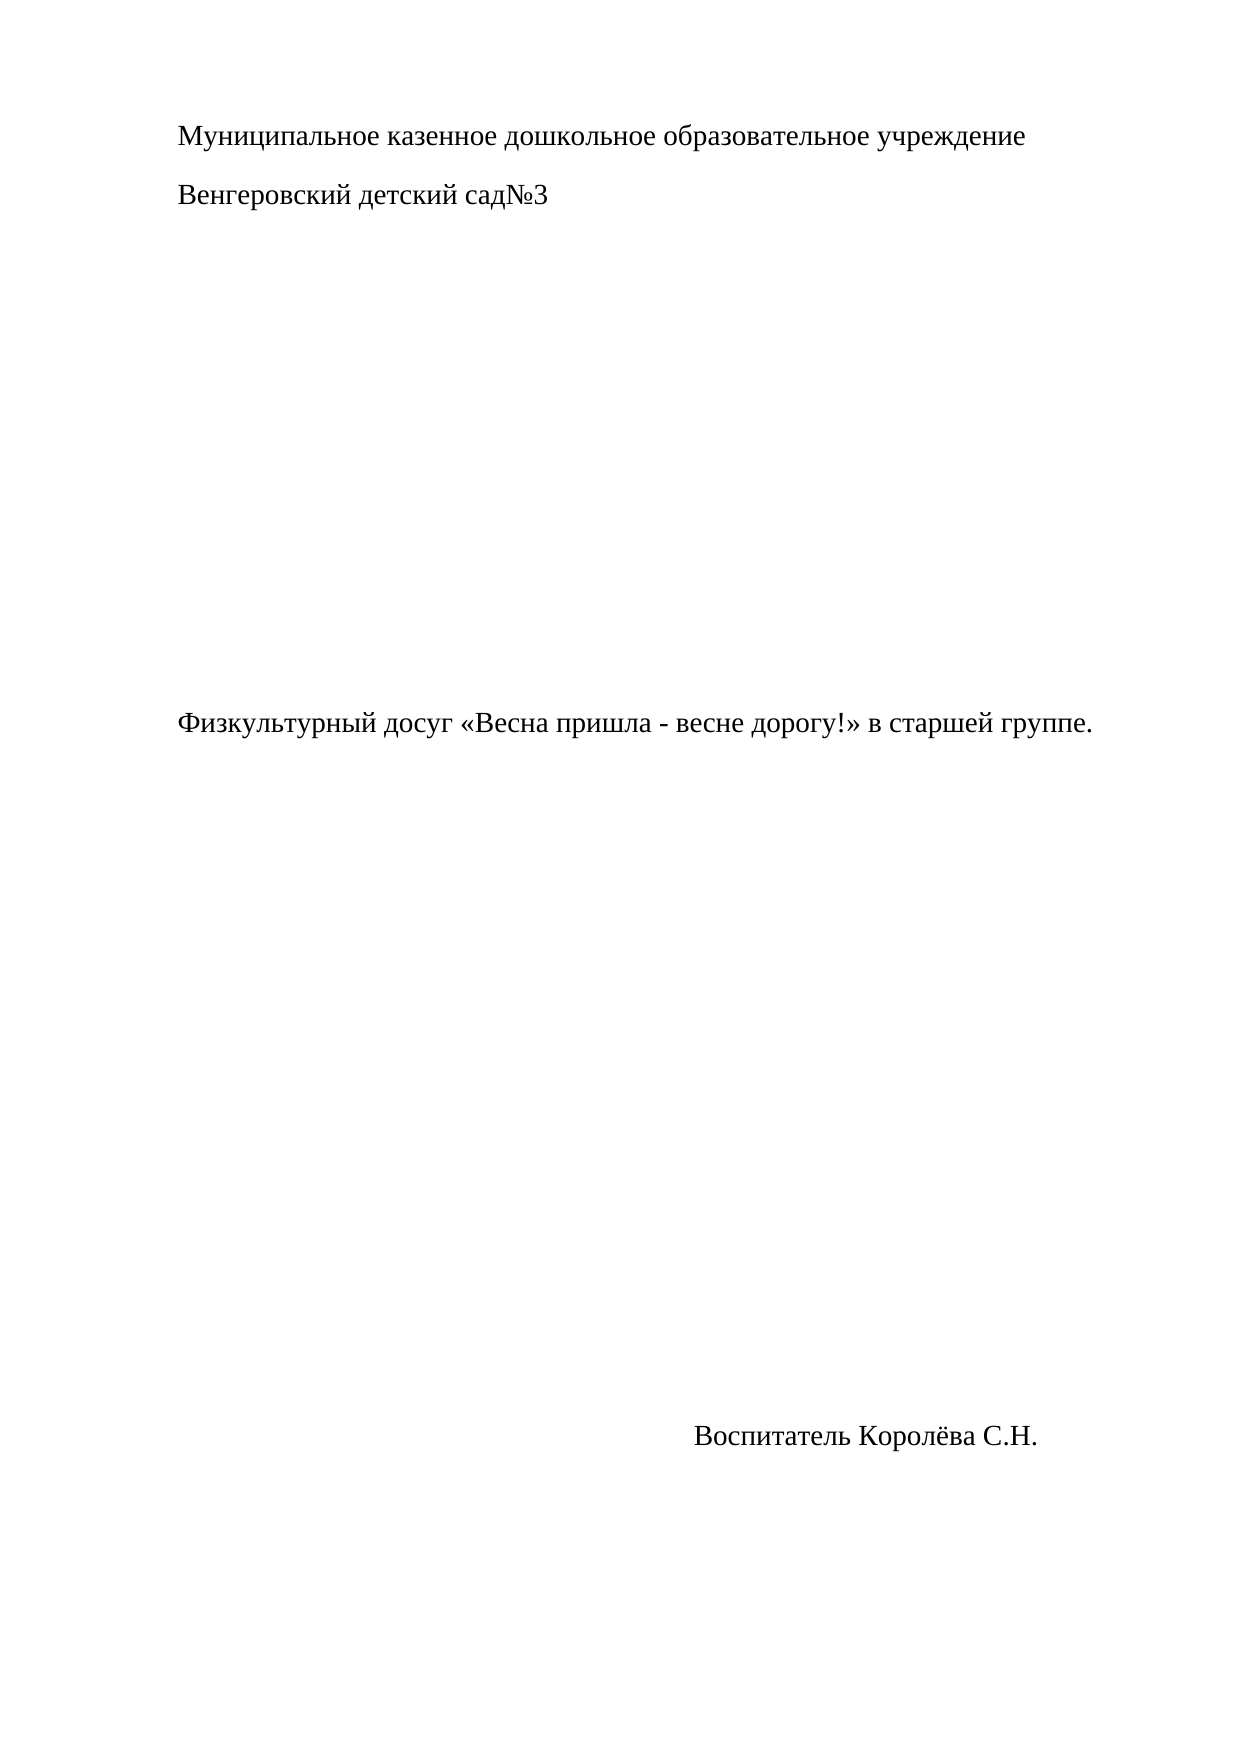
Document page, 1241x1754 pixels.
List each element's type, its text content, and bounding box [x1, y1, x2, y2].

text Воспитатель Королёва С.Н. [177, 1418, 1152, 1452]
text Венгеровский детский сад№3 [177, 177, 1152, 211]
text Муниципальное казенное дошкольное образовательное учреждение [177, 118, 1152, 152]
text Физкультурный досуг «Весна пришла - весне дорогу!» в старшей группе. [177, 706, 1152, 739]
